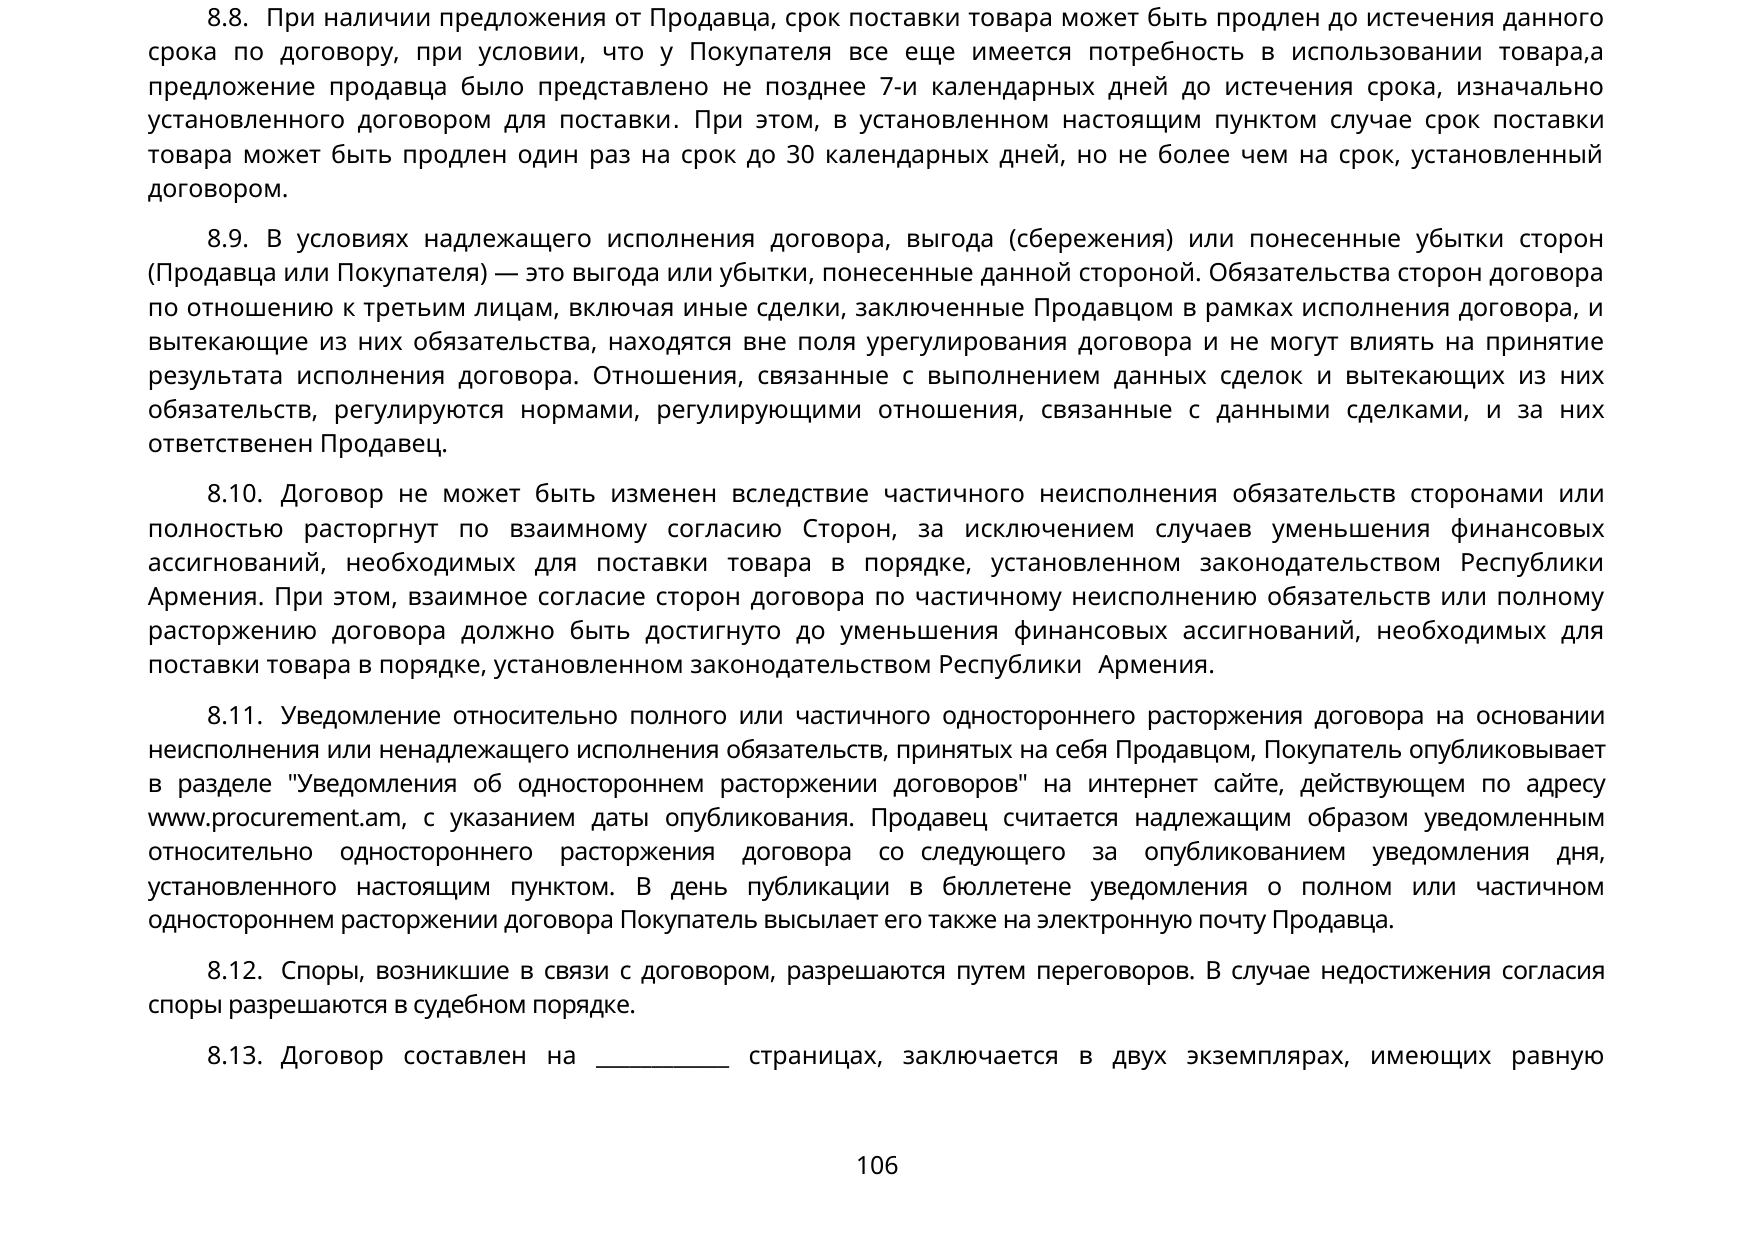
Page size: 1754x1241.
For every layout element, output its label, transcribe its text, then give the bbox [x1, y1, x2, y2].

text 8.9. В условиях надлежащего исполнения договора, выгода (сбережения) или понесенные убытки сторон (Продавца или Покупателя) — это выгода или убытки, понесенные данной стороной. Обязательства сторон договора по отношению к третьим лицам, включая иные сделки, заключенные Продавцом в рамках исполнения договора, и вытекающие из них обязательства, находятся вне поля урегулирования договора и не могут влиять на принятие результата исполнения договора. Отношения, связанные с выполнением данных сделок и вытекающих из них обязательств, регулируются нормами, регулирующими отношения, связанные с данными сделками, и за них ответственен Продавец. [148, 221, 1606, 459]
text 8.8. При наличии предложения от Продавца, срок поставки товара может быть продлен до истечения данного срока по договору, при условии, что у Покупателя все еще имеется потребность в использовании товара,а предложение продавца было представлено не позднее 7-и календарных дней до истечения срока, изначально установленного договором для поставки. При этом, в установленном настоящим пунктом случае срок поставки товара может быть продлен один раз на срок до 30 календарных дней, но не более чем на срок, установленный договором. [148, 0, 1606, 204]
text 8.10. Договор не может быть изменен вследствие частичного неисполнения обязательств сторонами или полностью расторгнут по взаимному согласию Сторон, за исключением случаев уменьшения финансовых ассигнований, необходимых для поставки товара в порядке, установленном законодательством Республики Армения. При этом, взаимное согласие сторон договора по частичному неисполнению обязательств или полному расторжению договора должно быть достигнуто до уменьшения финансовых ассигнований, необходимых для поставки товара в порядке, установленном законодательством Республики Армения. [148, 476, 1606, 681]
text 8.12. Споры, возникшие в связи с договором, разрешаются путем переговоров. В случае недостижения согласия споры разрешаются в судебном порядке. [148, 953, 1606, 1021]
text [148, 1038, 1606, 1072]
text 8.11. Уведомление относительно полного или частичного одностороннего расторжения договора на основании неисполнения или ненадлежащего исполнения обязательств, принятых на себя Продавцом, Покупатель опубликовывает в разделе "Уведомления об одностороннем расторжении договоров" на интернет сайте, действующем по адресу www.procurement.am, с указанием даты опубликования. Продавец считается надлежащим образом уведомленным относительно одностороннего расторжения договора со следующего за опубликованием уведомления дня, установленного настоящим пунктом. В день публикации в бюллетене уведомления о полном или частичном одностороннем расторжении договора Покупатель высылает его также на электронную почту Продавца. [148, 697, 1606, 936]
